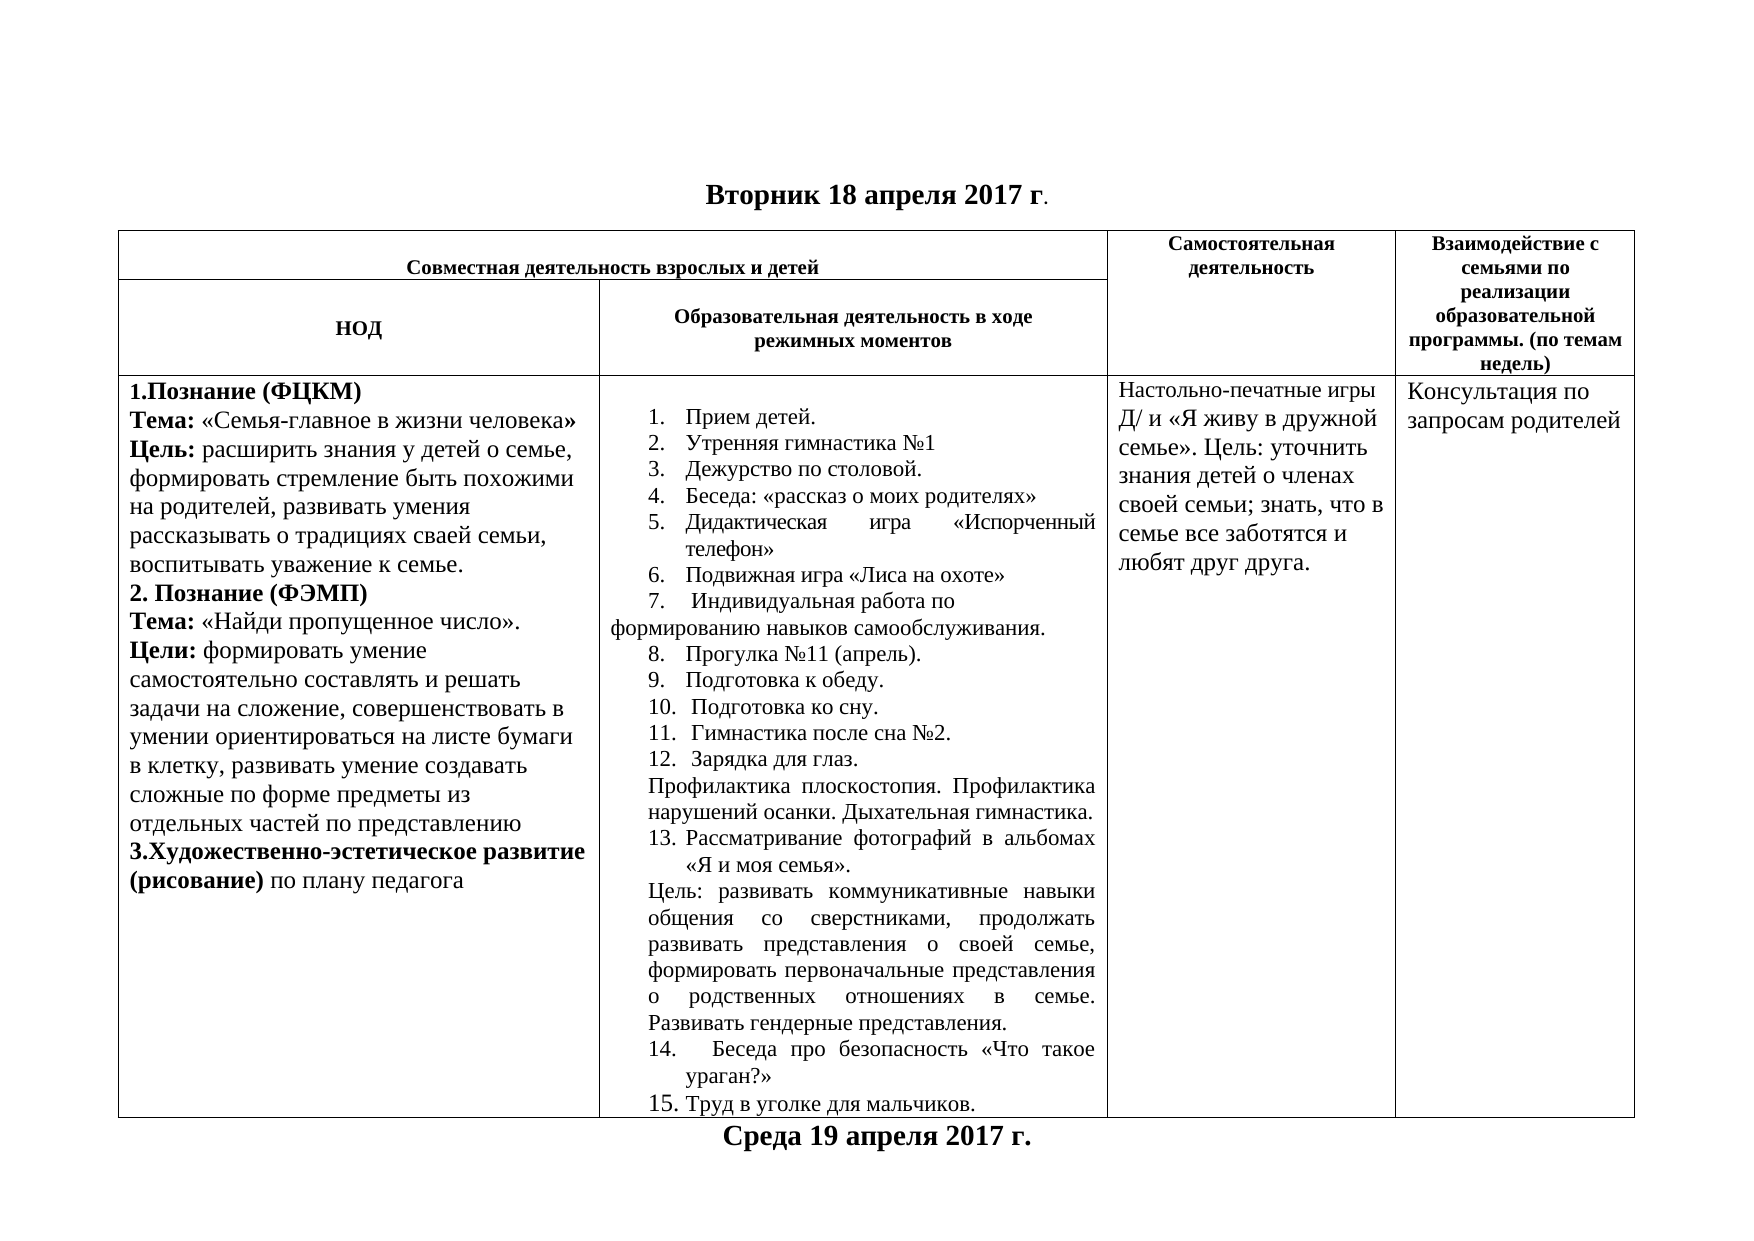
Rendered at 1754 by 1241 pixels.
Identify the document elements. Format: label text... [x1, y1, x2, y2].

table_cell Образовательная деятельность в ходе режимных моментов [600, 280, 1107, 375]
text Вторник 18 апреля 2017 г. [118, 177, 1636, 211]
text Среда 19 апреля 2017 г. [118, 1118, 1636, 1151]
table_header Совместная деятельность взрослых и детей [119, 231, 1107, 279]
table_header Самостоятельная деятельность [1108, 231, 1395, 375]
table_cell Консультация по запросам родителей [1396, 376, 1634, 1117]
table_cell НОД [119, 280, 599, 375]
table_cell Настольно-печатные игры Д/ и «Я живу в дружной семье». Цель: уточнить знания детей о членах своей семьи; знать, что в семье все заботятся и любят друг друга. [1108, 376, 1395, 1117]
table_header Взаимодействие с семьями по реализации образовательной программы. (по темам недель) [1396, 231, 1634, 375]
table_cell 1.Познание (ФЦКМ) Тема: «Семья-главное в жизни человека» Цель: расширить знания у детей о семье, формировать стремление быть похожими на родителей, развивать умения рассказывать о традициях сваей семьи, воспитывать уважение к семье. 2. Познание (ФЭМП) Тема: «Найди пропущенное число». Цели: формировать умение самостоятельно составлять и решать задачи на сложение, совершенствовать в умении ориентироваться на листе бумаги в клетку, развивать умение создавать сложные по форме предметы из отдельных частей по представлению 3.Художественно-эстетическое развитие (рисование) по плану педагога [119, 376, 599, 1117]
table_cell Прием детей. Утренняя гимнастика №1 Дежурство по столовой. Беседа: «рассказ о моих родителях» Дидактическая игра «Испорченный телефон» Подвижная игра «Лиса на охоте» Индивидуальная работа по формированию навыков самообслуживания. Прогулка №11 (апрель). Подготовка к обеду. Подготовка ко сну. Гимнастика после сна №2. Зарядка для глаз. Профилактика плоскостопия. Профилактика нарушений осанки. Дыхательная гимнастика. Рассматривание фотографий в альбомах «Я и моя семья». Цель: развивать коммуникативные навыки общения со сверстниками, продолжать развивать представления о своей семье, формировать первоначальные представления о родственных отношениях в семье. Развивать гендерные представления. Беседа про безопасность «Что такое ураган?» Труд в уголке для мальчиков. [600, 376, 1107, 1117]
